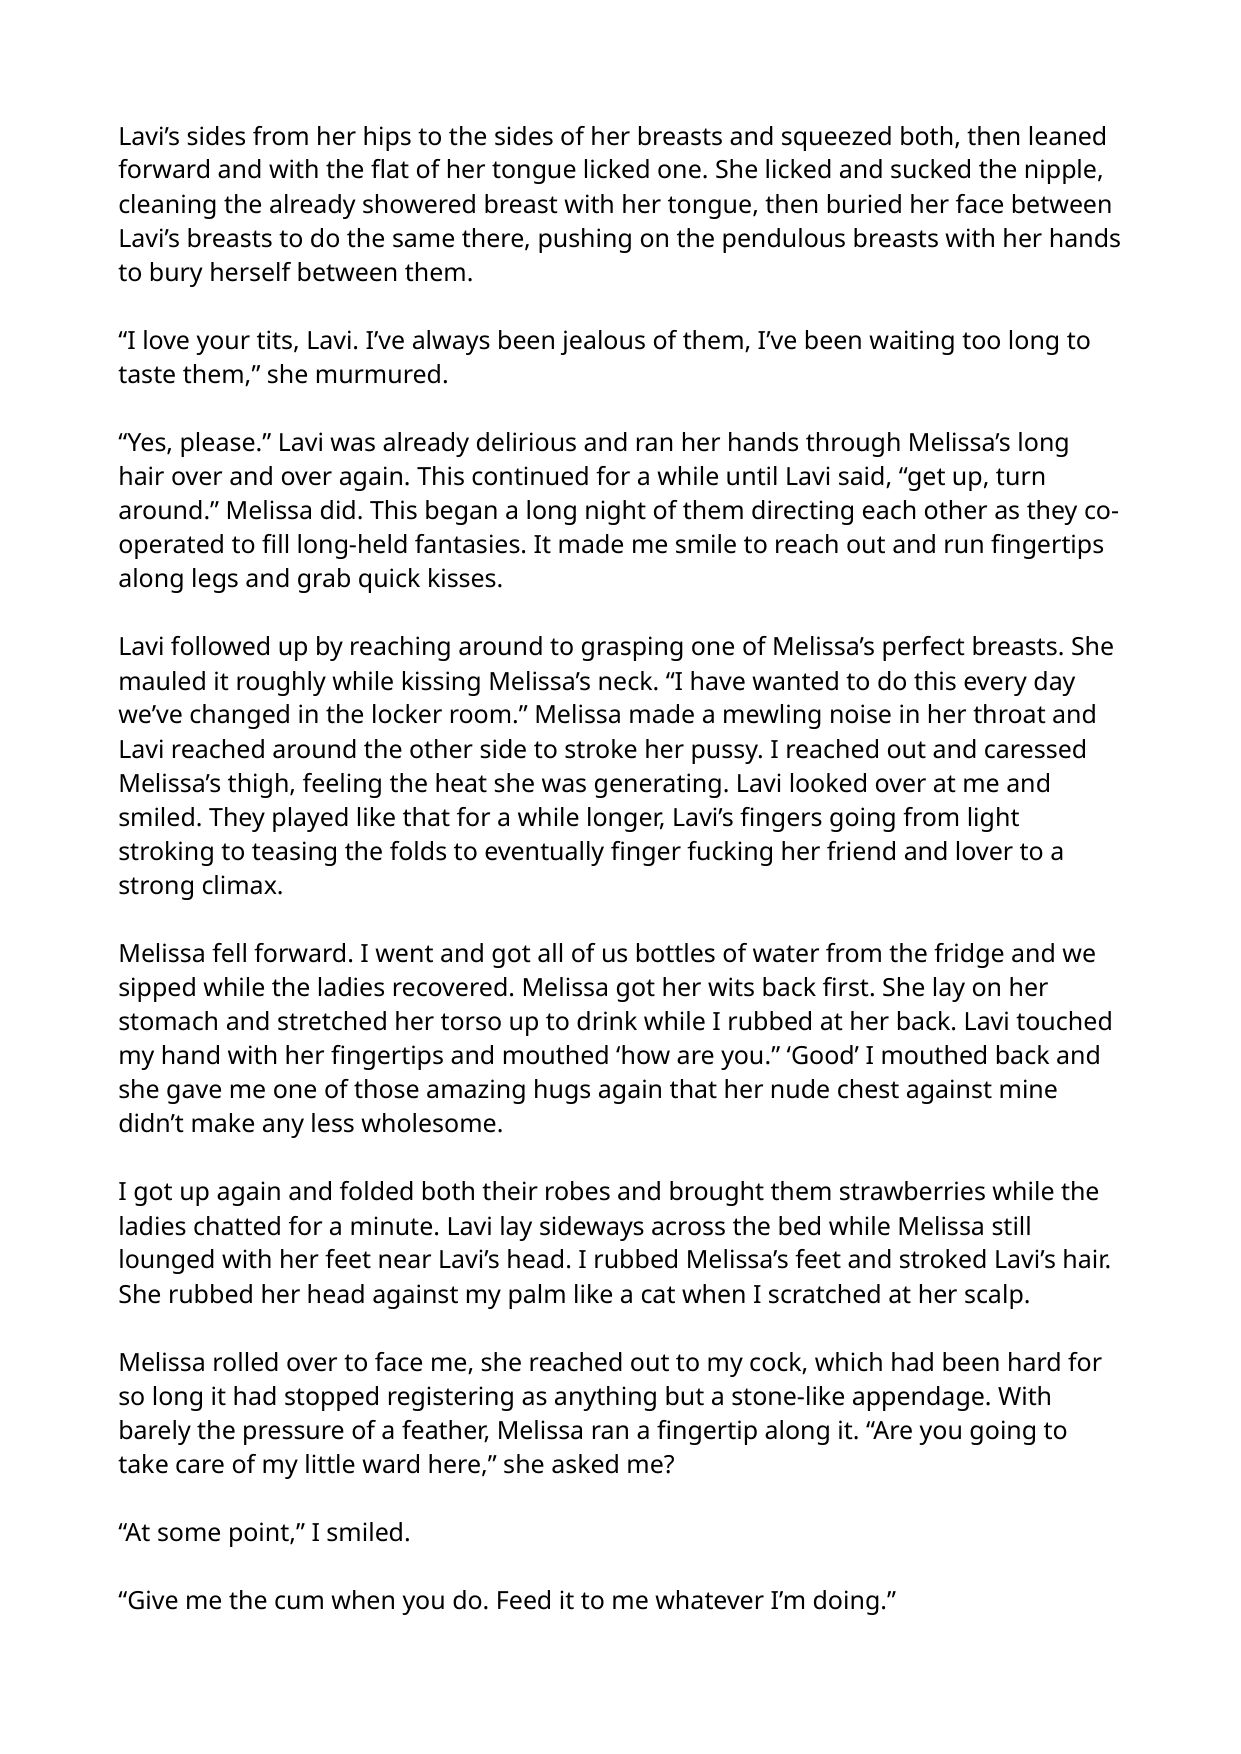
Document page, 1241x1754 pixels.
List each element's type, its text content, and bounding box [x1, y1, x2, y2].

text I got up again and folded both their robes and brought them strawberries while the ladies chatted for a minute. Lavi lay sideways across the bed while Melissa still lounged with her feet near Lavi’s head. I rubbed Melissa’s feet and stroked Lavi’s hair. She rubbed her head against my palm like a cat when I scratched at her scalp. [118, 1174, 1122, 1310]
text “Give me the cum when you do. Feed it to me whatever I’m doing.” [118, 1583, 1122, 1617]
text “At some point,” I smiled. [118, 1515, 1122, 1549]
text Lavi followed up by reaching around to grasping one of Melissa’s perfect breasts. She mauled it roughly while kissing Melissa’s neck. “I have wanted to do this every day we’ve changed in the locker room.” Melissa made a mewling noise in her throat and Lavi reached around the other side to stroke her pussy. I reached out and caressed Melissa’s thigh, feeling the heat she was generating. Lavi looked over at me and smiled. They played like that for a while longer, Lavi’s fingers going from light stroking to teasing the folds to eventually finger fucking her friend and lover to a strong climax. [118, 629, 1122, 902]
text “Yes, please.” Lavi was already delirious and ran her hands through Melissa’s long hair over and over again. This continued for a while until Lavi said, “get up, turn around.” Melissa did. This began a long night of them directing each other as they co-operated to fill long-held fantasies. It made me smile to reach out and run fingertips along legs and grab quick kisses. [118, 425, 1122, 595]
text “I love your tits, Lavi. I’ve always been jealous of them, I’ve been waiting too long to taste them,” she murmured. [118, 322, 1122, 391]
text Melissa rolled over to face me, she reached out to my cock, which had been hard for so long it had stopped registering as anything but a stone-like appendage. With barely the pressure of a feather, Melissa ran a fingertip along it. “Are you going to take care of my little ward here,” she asked me? [118, 1344, 1122, 1481]
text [118, 118, 1122, 288]
text Melissa fell forward. I went and got all of us bottles of water from the fridge and we sipped while the ladies recovered. Melissa got her wits back first. She lay on her stomach and stretched her torso up to drink while I rubbed at her back. Lavi touched my hand with her fingertips and mouthed ‘how are you.” ‘Good’ I mouthed back and she gave me one of those amazing hugs again that her nude chest against mine didn’t make any less wholesome. [118, 936, 1122, 1140]
